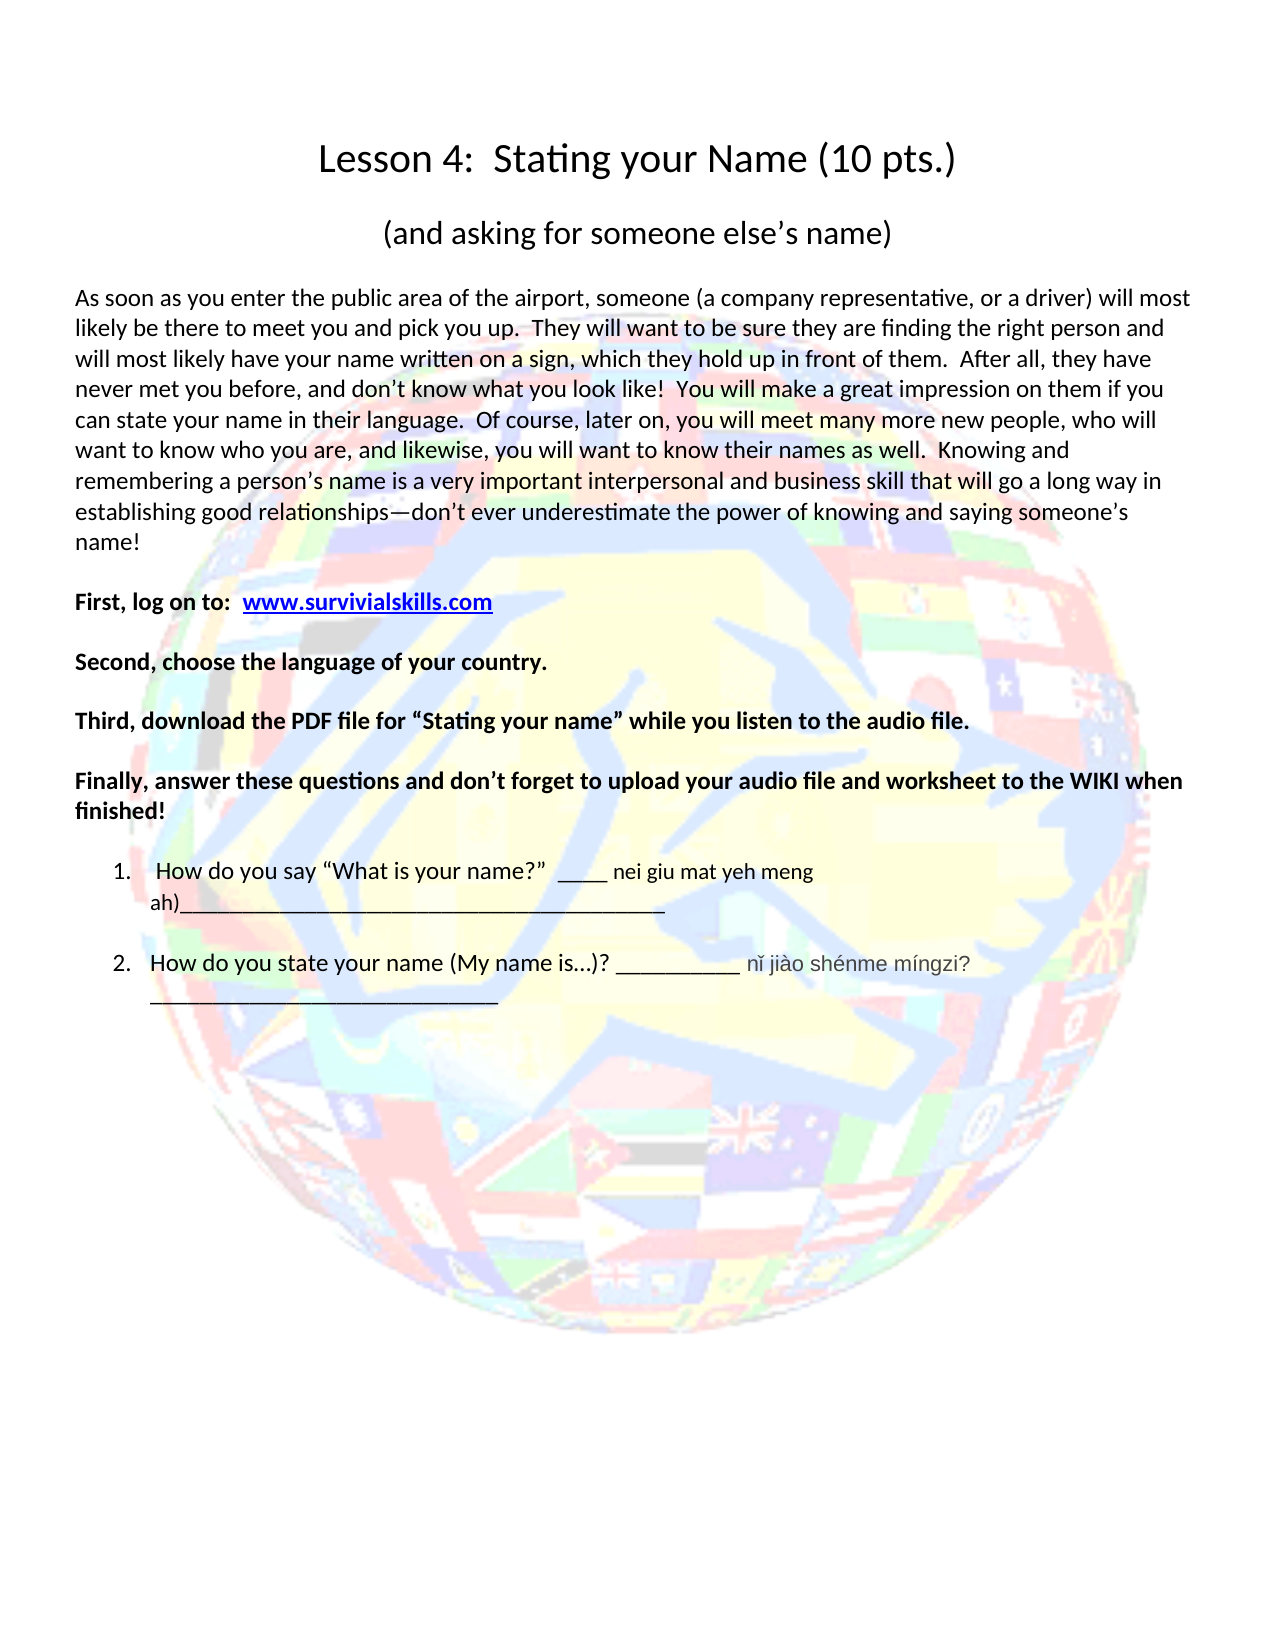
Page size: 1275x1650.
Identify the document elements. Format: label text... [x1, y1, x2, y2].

text Second, choose the language of your country. [75, 646, 1200, 676]
text First, log on to: www.survivialskills.com [75, 586, 1200, 616]
list How do you say “What is your name?” ____ nei giu mat yeh meng ah)_______________________________________ [112, 855, 1200, 916]
text Finally, answer these questions and don’t forget to upload your audio file and worksheet to the WIKI when finished! [75, 765, 1200, 826]
text Lesson 4: Stating your Name (10 pts.) [75, 132, 1200, 183]
text (and asking for someone else’s name) [75, 212, 1200, 253]
text As soon as you enter the public area of the airport, someone (a company representative, or a driver) will most likely be there to meet you and pick you up. They will want to be sure they are finding the right person and will most likely have your name written on a sign, which they hold up in front of them. After all, they have never met you before, and don’t know what you look like! You will make a great impression on them if you can state your name in their language. Of course, later on, you will meet many more new people, who will want to know who you are, and likewise, you will want to know their names as well. Knowing and remembering a person’s name is a very important interpersonal and business skill that will go a long way in establishing good relationships—don’t ever underestimate the power of knowing and saying someone’s name! [75, 282, 1200, 557]
text Third, download the PDF file for “Stating your name” while you listen to the audio file. [75, 705, 1200, 736]
list How do you state your name (My name is…)? __________ nǐ jiào shénme míngzi?____________________________ [112, 947, 1200, 1008]
